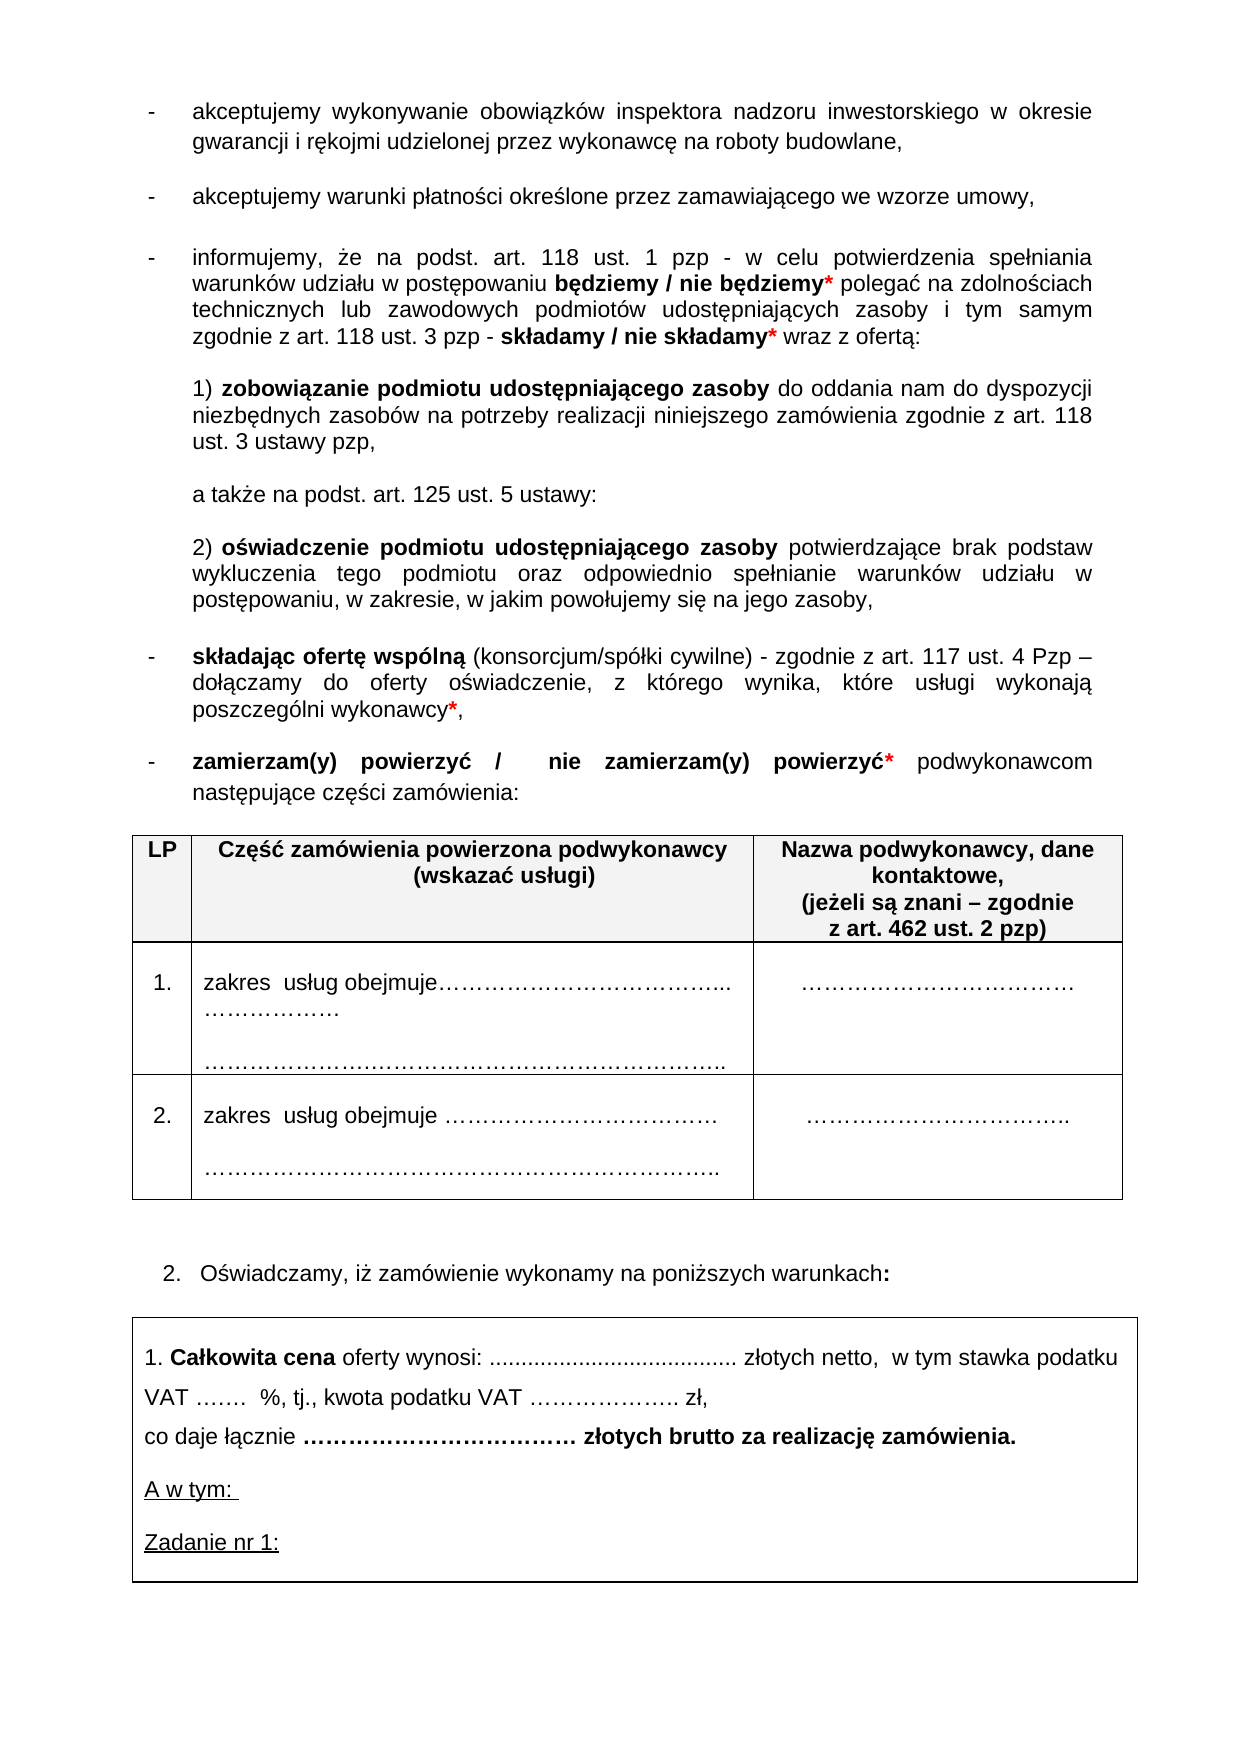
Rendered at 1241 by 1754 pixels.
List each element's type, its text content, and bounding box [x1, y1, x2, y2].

text - akceptujemy warunki płatności określone przez zamawiającego we wzorze umowy, [148, 183, 1093, 209]
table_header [133, 1318, 1137, 1581]
table_header Część zamówienia powierzona podwykonawcy (wskazać usługi) [192, 836, 753, 941]
table_cell …………………………….. [754, 1075, 1122, 1199]
table_cell zakres usług obejmuje………………………………...……………… ………………….……………………………………….. [192, 943, 753, 1074]
table_cell 2. [133, 1075, 191, 1199]
table_cell zakres usług obejmuje ……………………………… ………………………………………………………….. [192, 1075, 753, 1199]
text - informujemy, że na podst. art. 118 ust. 1 pzp - w celu potwierdzenia spełniania warunków udziału w postępowaniu będziemy / nie będziemy* polegać na zdolnościach technicznych lub zawodowych podmiotów udostępniających zasoby i tym samym zgodnie z art. 118 ust. 3 pzp - składamy / nie składamy* wraz z ofertą: [148, 244, 1093, 349]
text a także na podst. art. 125 ust. 5 ustawy: [192, 481, 1093, 507]
text - składając ofertę wspólną (konsorcjum/spółki cywilne) - zgodnie z art. 117 ust. 4 Pzp – dołączamy do oferty oświadczenie, z którego wynika, które usługi wykonają poszczególni wykonawcy*, [148, 643, 1093, 722]
text - akceptujemy wykonywanie obowiązków inspektora nadzoru inwestorskiego w okresie gwarancji i rękojmi udzielonej przez wykonawcę na roboty budowlane, [148, 98, 1093, 154]
text 1) zobowiązanie podmiotu udostępniającego zasoby do oddania nam do dyspozycji niezbędnych zasobów na potrzeby realizacji niniejszego zamówienia zgodnie z art. 118 ust. 3 ustawy pzp, [192, 375, 1093, 454]
text 2. Oświadczamy, iż zamówienie wykonamy na poniższych warunkach: [162, 1260, 1093, 1287]
table_cell 1. [133, 943, 191, 1074]
text - zamierzam(y) powierzyć / nie zamierzam(y) powierzyć* podwykonawcom następujące części zamówienia: [148, 748, 1093, 805]
table_header Nazwa podwykonawcy, dane kontaktowe, (jeżeli są znani – zgodnie z art. 462 ust. 2 pzp) [754, 836, 1122, 941]
table_header LP [133, 836, 191, 941]
table_cell ……………………………… [754, 943, 1122, 1074]
text 2) oświadczenie podmiotu udostępniającego zasoby potwierdzające brak podstaw wykluczenia tego podmiotu oraz odpowiednio spełnianie warunków udziału w postępowaniu, w zakresie, w jakim powołujemy się na jego zasoby, [192, 533, 1093, 613]
